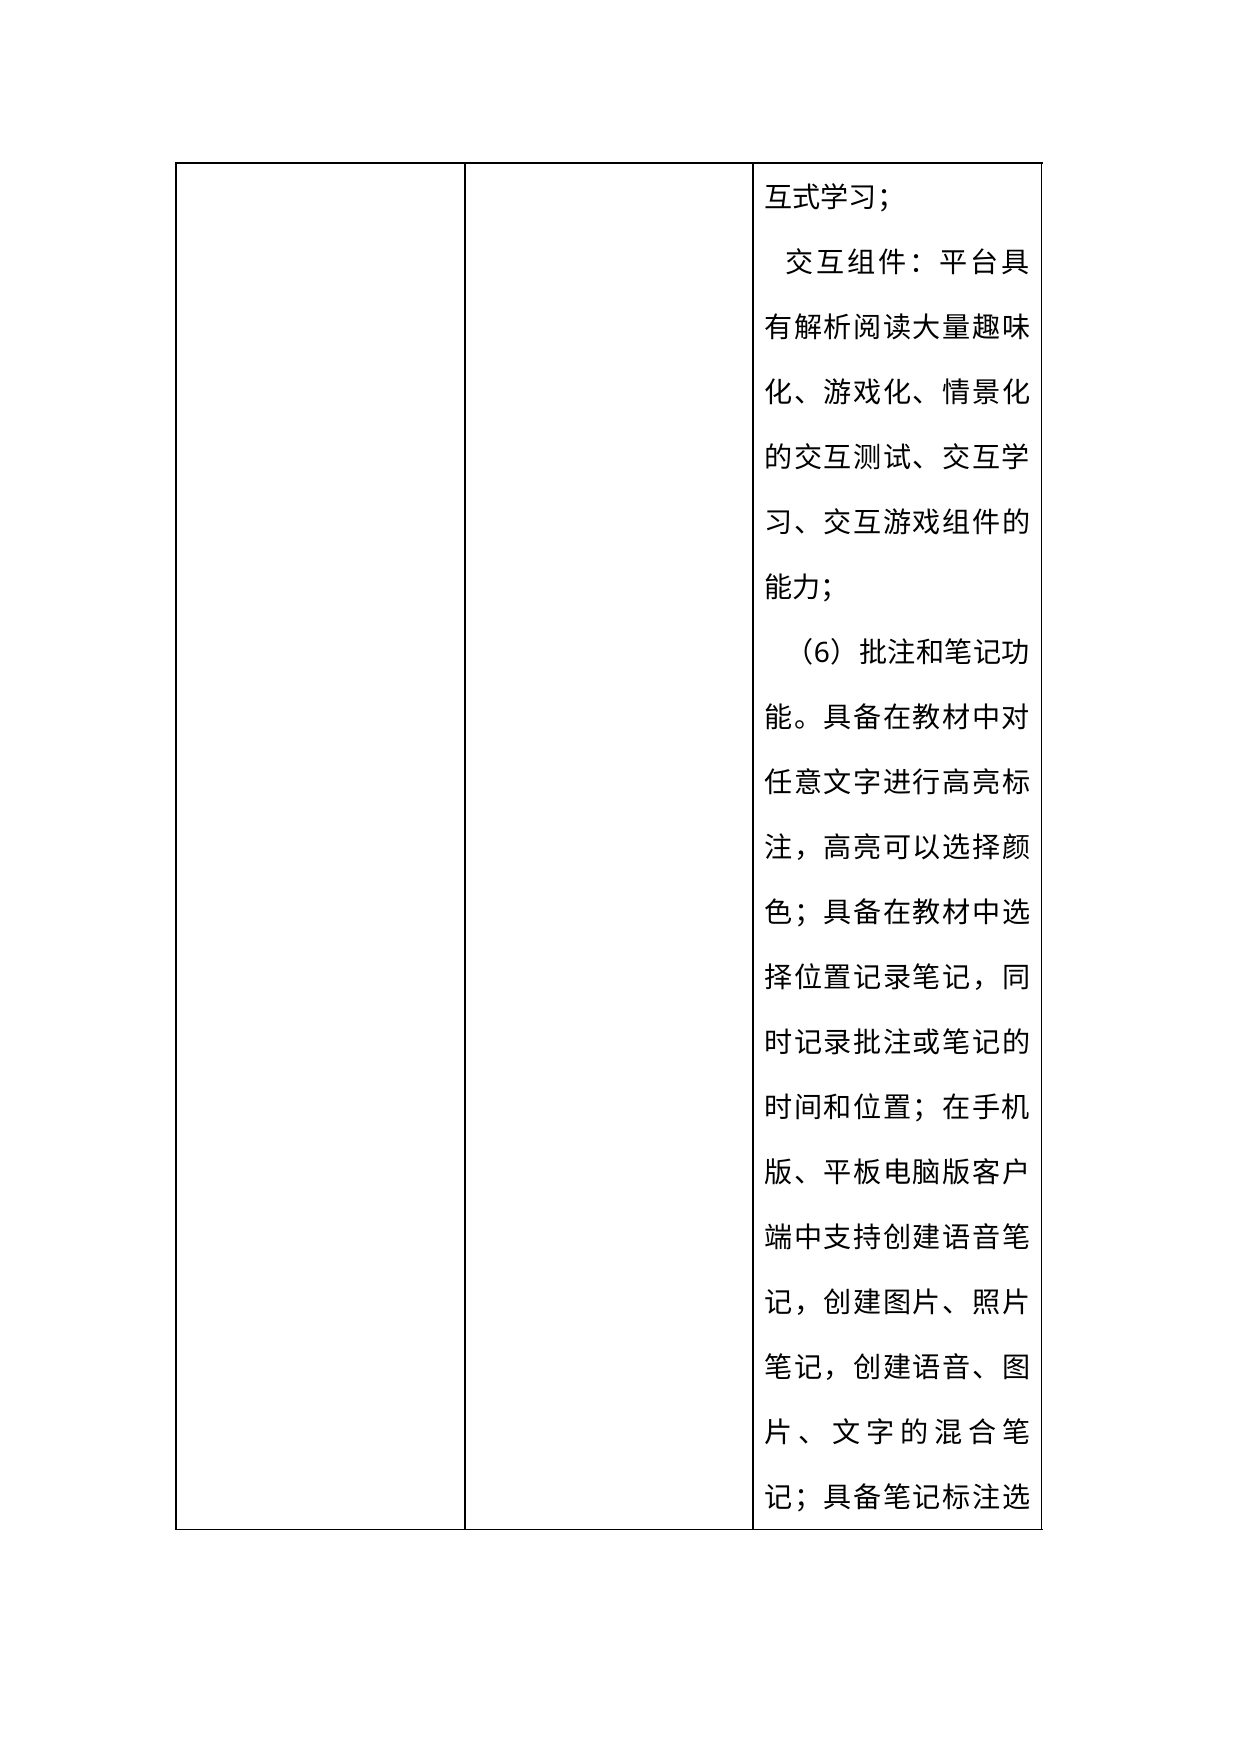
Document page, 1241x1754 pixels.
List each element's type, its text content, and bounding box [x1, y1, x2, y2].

table_cell 1 [177, 164, 464, 1528]
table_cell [754, 164, 1041, 1528]
table_cell [466, 164, 752, 1528]
